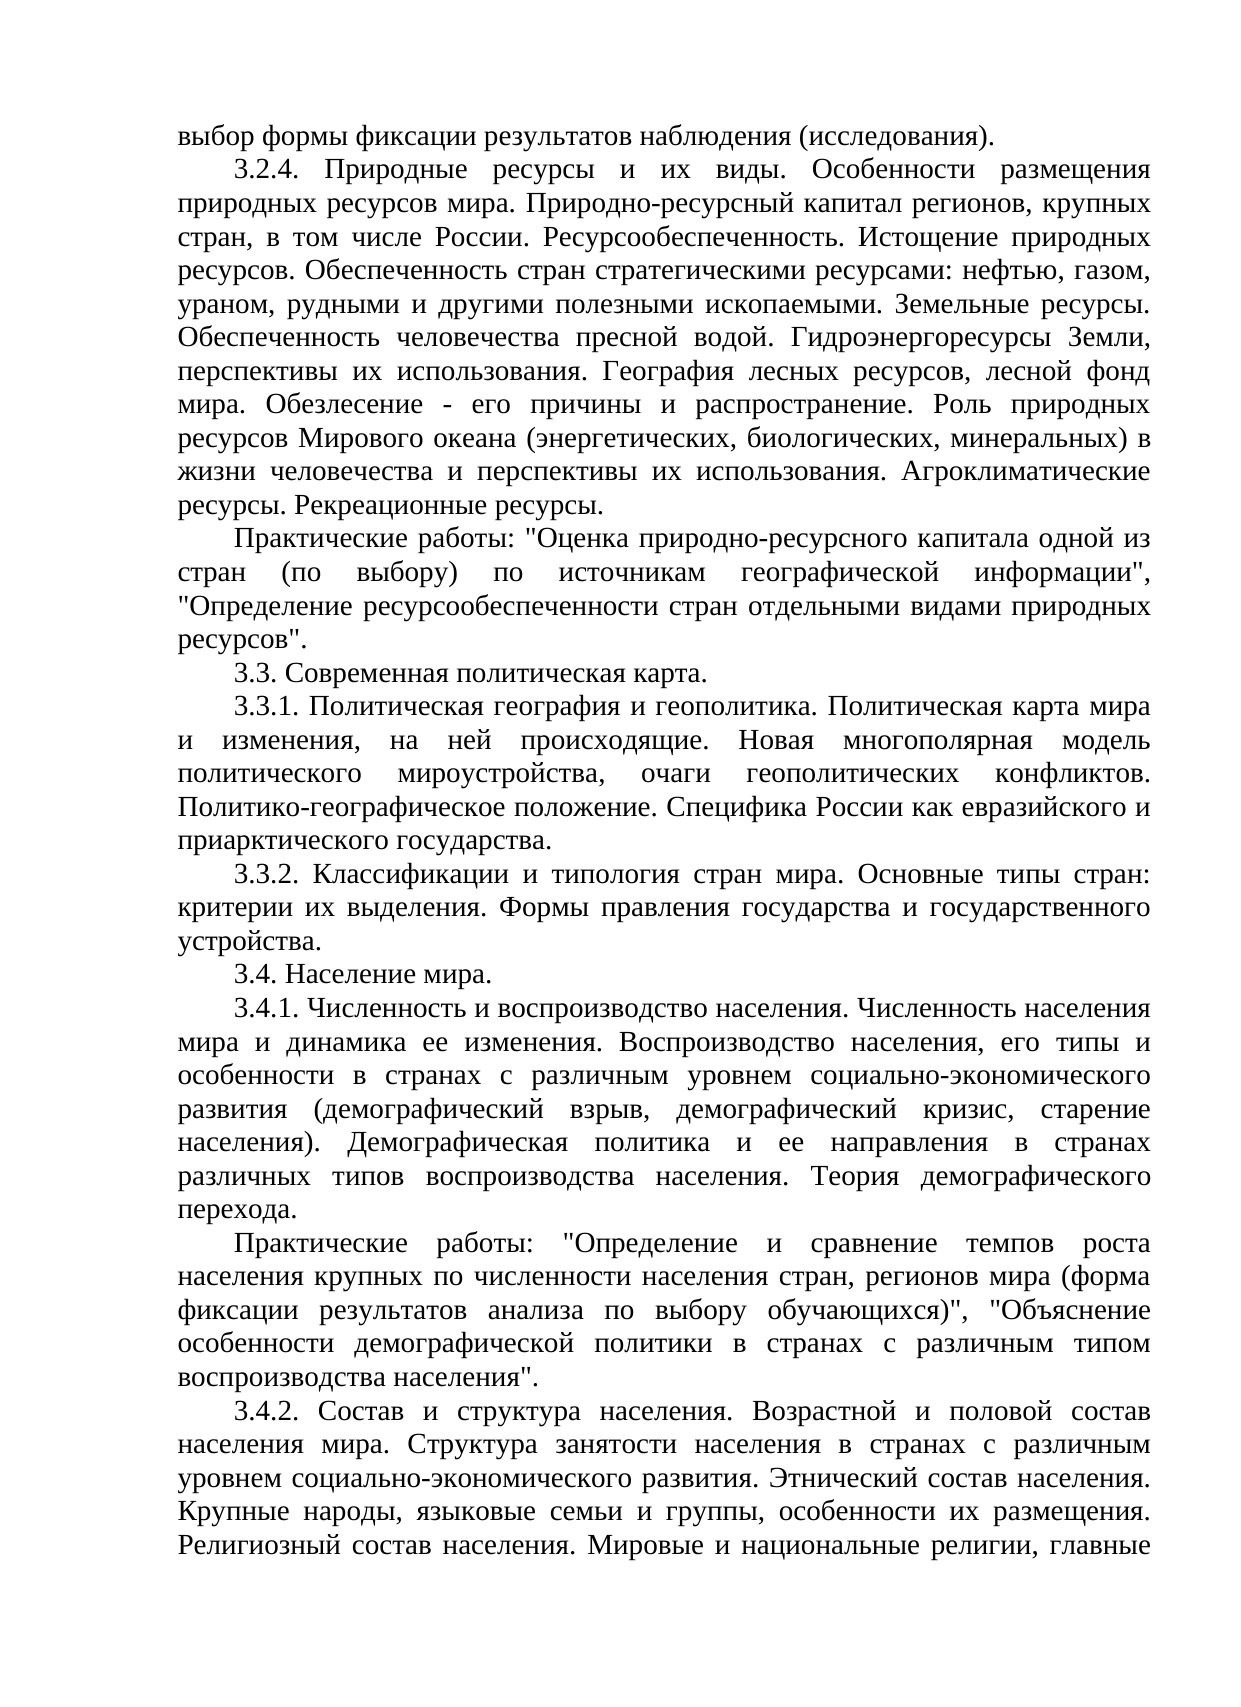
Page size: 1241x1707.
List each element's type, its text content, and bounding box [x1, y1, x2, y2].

text Практические работы: "Оценка природно-ресурсного капитала одной из стран (по выбору) по источникам географической информации", "Определение ресурсообеспеченности стран отдельными видами природных ресурсов". [177, 521, 1152, 655]
text 3.3. Современная политическая карта. [177, 655, 1152, 688]
text 3.3.1. Политическая география и геополитика. Политическая карта мира и изменения, на ней происходящие. Новая многополярная модель политического мироустройства, очаги геополитических конфликтов. Политико-географическое положение. Специфика России как евразийского и приарктического государства. [177, 688, 1152, 856]
text 3.4. Население мира. [177, 957, 1152, 990]
text 3.2.4. Природные ресурсы и их виды. Особенности размещения природных ресурсов мира. Природно-ресурсный капитал регионов, крупных стран, в том числе России. Ресурсообеспеченность. Истощение природных ресурсов. Обеспеченность стран стратегическими ресурсами: нефтью, газом, ураном, рудными и другими полезными ископаемыми. Земельные ресурсы. Обеспеченность человечества пресной водой. Гидроэнергоресурсы Земли, перспективы их использования. География лесных ресурсов, лесной фонд мира. Обезлесение - его причины и распространение. Роль природных ресурсов Мирового океана (энергетических, биологических, минеральных) в жизни человечества и перспективы их использования. Агроклиматические ресурсы. Рекреационные ресурсы. [177, 152, 1152, 521]
text 3.3.2. Классификации и типология стран мира. Основные типы стран: критерии их выделения. Формы правления государства и государственного устройства. [177, 856, 1152, 957]
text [177, 1393, 1152, 1560]
text Практические работы: "Определение и сравнение темпов роста населения крупных по численности населения стран, регионов мира (форма фиксации результатов анализа по выбору обучающихся)", "Объяснение особенности демографической политики в странах с различным типом воспроизводства населения". [177, 1225, 1152, 1393]
text 3.4.1. Численность и воспроизводство населения. Численность населения мира и динамика ее изменения. Воспроизводство населения, его типы и особенности в странах с различным уровнем социально-экономического развития (демографический взрыв, демографический кризис, старение населения). Демографическая политика и ее направления в странах различных типов воспроизводства населения. Теория демографического перехода. [177, 990, 1152, 1225]
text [177, 118, 1152, 152]
